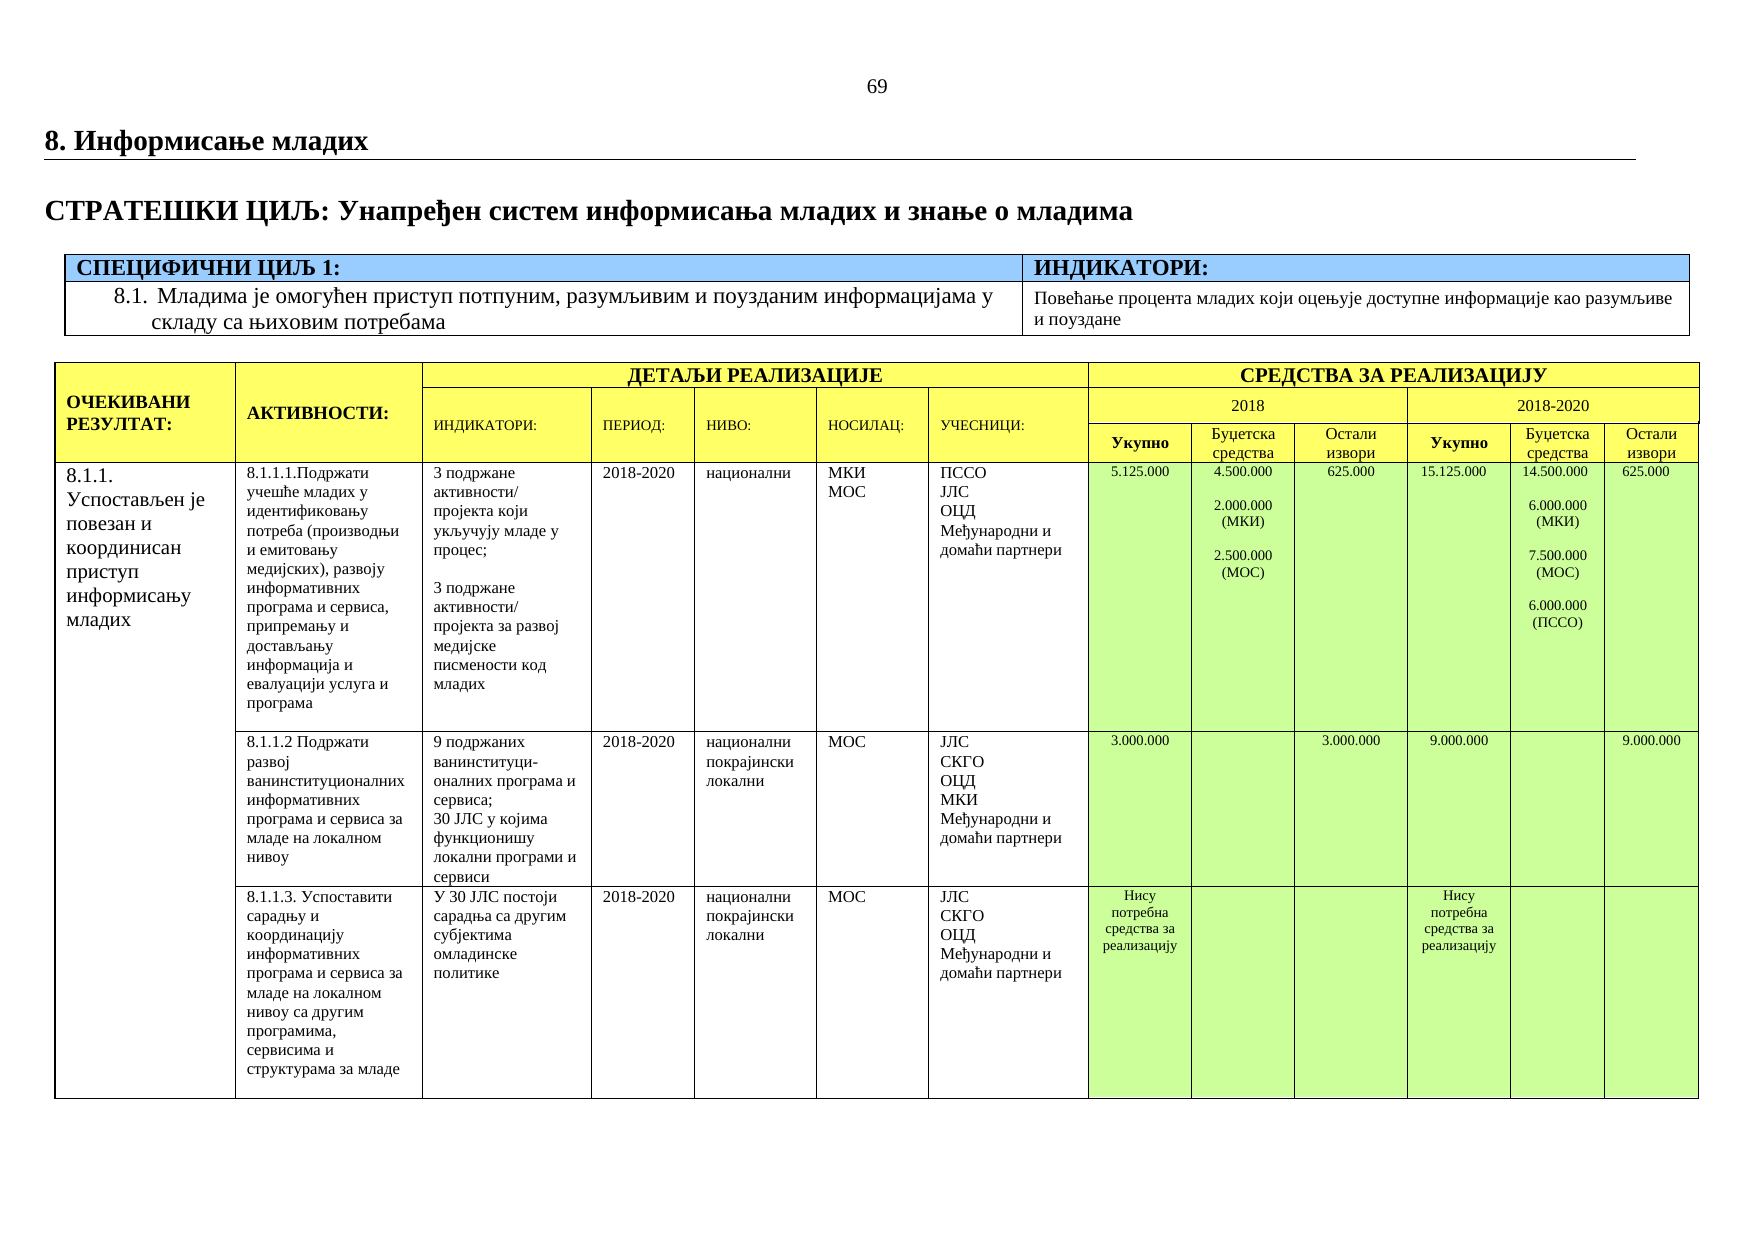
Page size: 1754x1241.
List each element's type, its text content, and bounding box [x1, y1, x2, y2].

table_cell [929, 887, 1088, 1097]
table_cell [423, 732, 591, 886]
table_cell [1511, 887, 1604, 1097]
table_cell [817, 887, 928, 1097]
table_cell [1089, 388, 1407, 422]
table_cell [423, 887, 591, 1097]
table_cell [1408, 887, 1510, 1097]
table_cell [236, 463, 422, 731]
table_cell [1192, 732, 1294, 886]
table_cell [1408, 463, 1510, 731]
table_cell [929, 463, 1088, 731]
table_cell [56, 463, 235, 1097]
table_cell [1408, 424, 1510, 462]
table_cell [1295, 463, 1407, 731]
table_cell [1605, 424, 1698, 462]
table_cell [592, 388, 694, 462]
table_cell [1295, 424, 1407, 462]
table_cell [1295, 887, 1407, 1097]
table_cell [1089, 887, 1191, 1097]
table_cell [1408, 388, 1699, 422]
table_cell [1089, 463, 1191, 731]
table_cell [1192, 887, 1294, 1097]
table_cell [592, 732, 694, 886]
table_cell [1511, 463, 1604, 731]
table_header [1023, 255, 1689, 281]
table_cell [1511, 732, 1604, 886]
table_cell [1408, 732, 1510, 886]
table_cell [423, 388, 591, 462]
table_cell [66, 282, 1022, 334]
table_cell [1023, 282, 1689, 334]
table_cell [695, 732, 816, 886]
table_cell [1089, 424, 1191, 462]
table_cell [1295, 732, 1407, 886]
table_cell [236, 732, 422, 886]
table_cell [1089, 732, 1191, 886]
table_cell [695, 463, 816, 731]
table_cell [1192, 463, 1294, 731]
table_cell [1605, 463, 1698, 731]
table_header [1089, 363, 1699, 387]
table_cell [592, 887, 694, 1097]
text СТРАТЕШКИ ЦИЉ: Унапређен систем информисања младих и знање о младима [44, 193, 1636, 227]
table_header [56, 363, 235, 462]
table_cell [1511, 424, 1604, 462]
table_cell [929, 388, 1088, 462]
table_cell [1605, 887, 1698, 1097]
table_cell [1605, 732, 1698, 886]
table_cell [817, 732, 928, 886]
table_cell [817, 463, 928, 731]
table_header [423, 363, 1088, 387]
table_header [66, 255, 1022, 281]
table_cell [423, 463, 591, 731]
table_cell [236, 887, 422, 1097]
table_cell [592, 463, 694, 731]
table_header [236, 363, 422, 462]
text 8. Информисање младих [44, 123, 1636, 159]
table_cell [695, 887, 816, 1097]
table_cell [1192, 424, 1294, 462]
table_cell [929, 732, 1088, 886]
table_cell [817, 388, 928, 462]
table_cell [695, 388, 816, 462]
